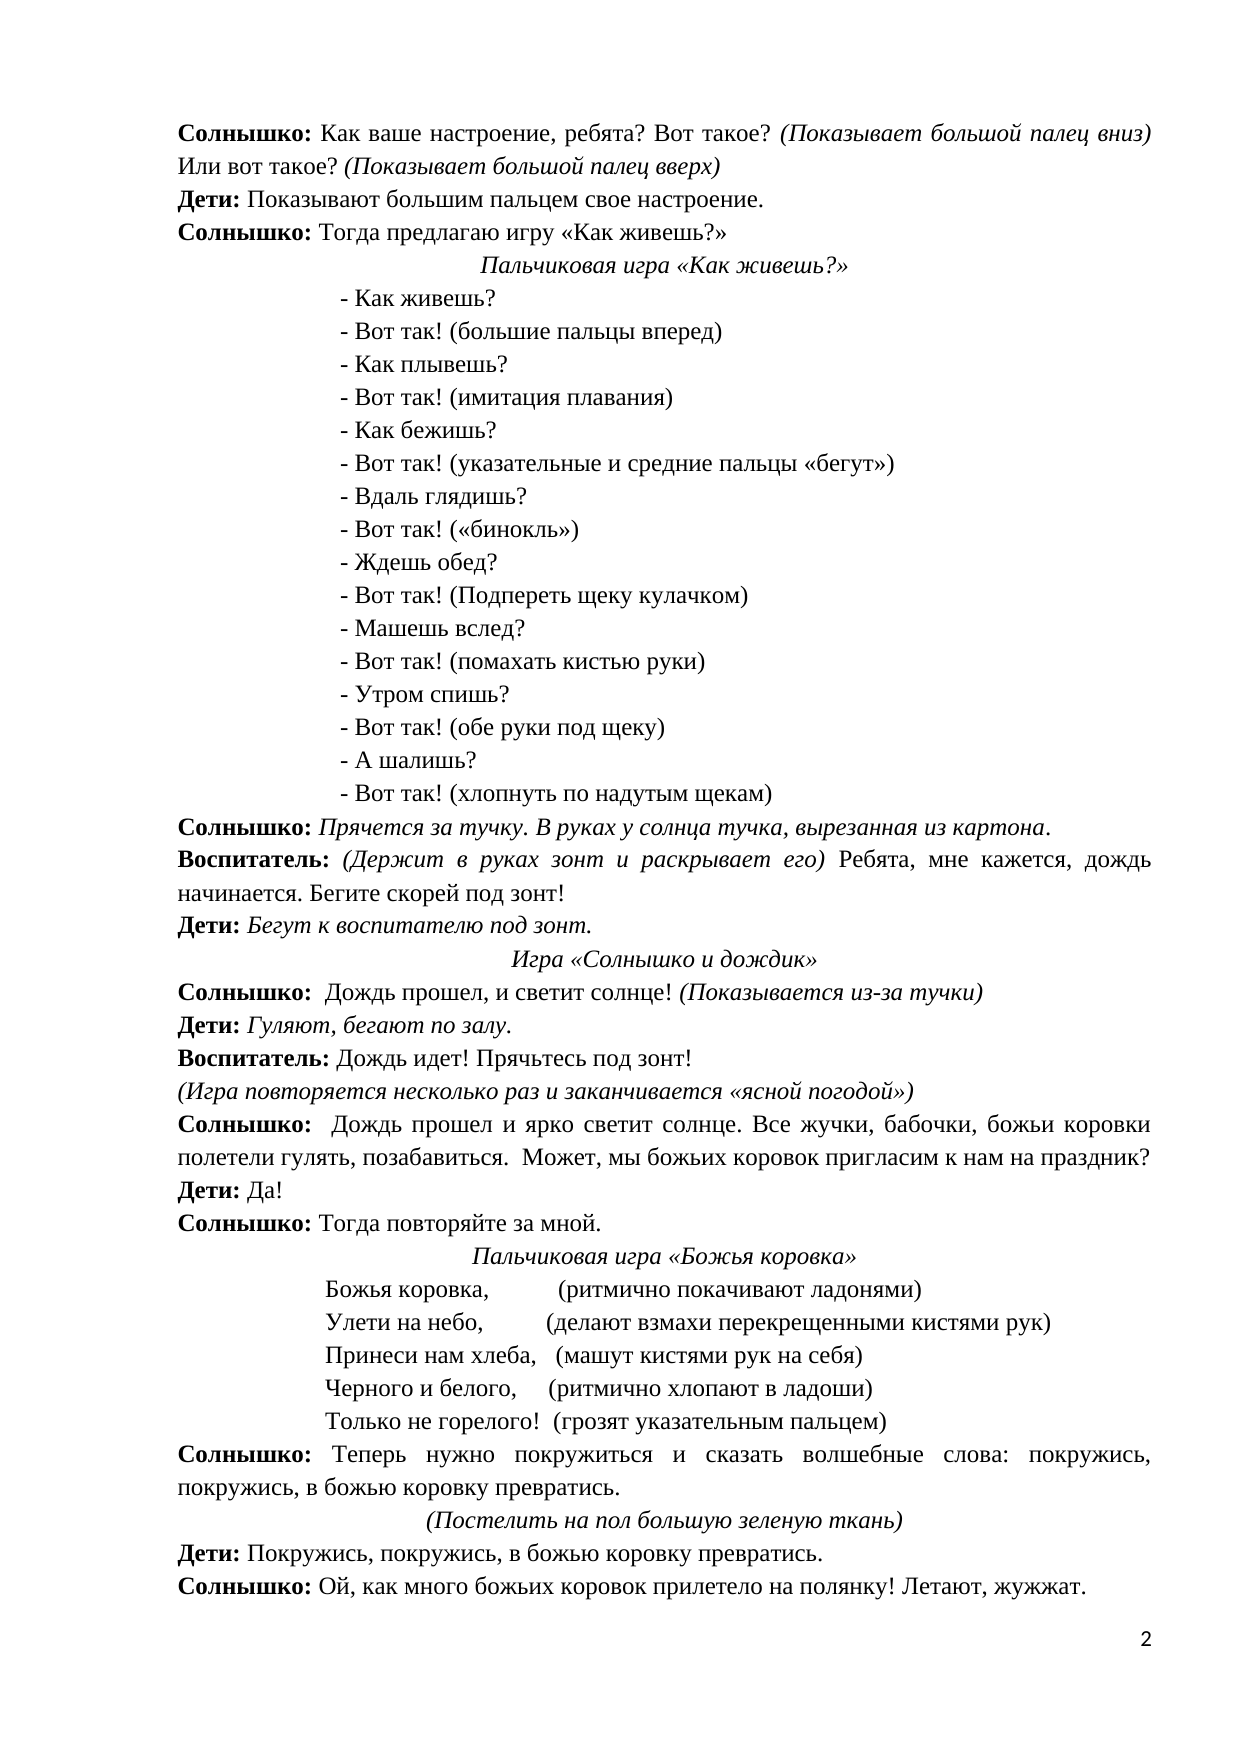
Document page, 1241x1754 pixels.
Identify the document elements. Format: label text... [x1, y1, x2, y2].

text Дети: Покружись, покружись, в божью коровку превратись. [177, 1538, 1152, 1567]
text Улети на небо, (делают взмахи перекрещенными кистями рук) [325, 1307, 1152, 1336]
text Воспитатель: (Держит в руках зонт и раскрывает его) Ребята, мне кажется, дождь начинается. Бегите скорей под зонт! [177, 844, 1152, 906]
text Дети: Гуляют, бегают по залу. [177, 1010, 1152, 1038]
text Солнышко: Теперь нужно покружиться и сказать волшебные слова: покружись, покружись, в божью коровку превратись. [177, 1439, 1152, 1501]
text - Вдаль глядишь? [340, 481, 1152, 510]
text - Утром спишь? [340, 679, 1152, 708]
text Солнышко: Тогда предлагаю игру «Как живешь?» [177, 217, 1152, 246]
text Дети: Да! [177, 1175, 1152, 1203]
text Божья коровка, (ритмично покачивают ладонями) [325, 1274, 1152, 1303]
text Дети: Показывают большим пальцем свое настроение. [177, 184, 1152, 213]
text Дети: Бегут к воспитателю под зонт. [177, 911, 1152, 939]
text - Ждешь обед? [340, 547, 1152, 576]
text Солнышко: Как ваше настроение, ребята? Вот такое? (Показывает большой палец вниз) Или вот такое? (Показывает большой палец вверх) [177, 118, 1152, 180]
text - Вот так! (большие пальцы вперед) [340, 316, 1152, 345]
text - Вот так! (помахать кистью руки) [340, 646, 1152, 675]
text Солнышко: Ой, как много божьих коровок прилетело на полянку! Летают, жужжат. [177, 1571, 1152, 1600]
text - Как бежишь? [340, 415, 1152, 444]
text - Как плывешь? [340, 349, 1152, 378]
text - Вот так! (Подпереть щеку кулачком) [340, 580, 1152, 609]
text - Вот так! («бинокль») [340, 514, 1152, 543]
text Только не горелого! (грозят указательным пальцем) [325, 1406, 1152, 1435]
text (Постелить на пол большую зеленую ткань) [177, 1505, 1152, 1534]
text Солнышко: Дождь прошел, и светит солнце! (Показывается из-за тучки) [177, 977, 1152, 1005]
text Солнышко: Прячется за тучку. В руках у солнца тучка, вырезанная из картона. [177, 812, 1152, 840]
text - Вот так! (имитация плавания) [340, 382, 1152, 411]
text - А шалишь? [340, 746, 1152, 774]
text Черного и белого, (ритмично хлопают в ладоши) [325, 1373, 1152, 1402]
text (Игра повторяется несколько раз и заканчивается «ясной погодой») [177, 1076, 1152, 1104]
text - Вот так! (хлопнуть по надутым щекам) [340, 778, 1152, 807]
text Солнышко: Дождь прошел и ярко светит солнце. Все жучки, бабочки, божьи коровки полетели гулять, позабавиться. Может, мы божьих коровок пригласим к нам на праздник? [177, 1109, 1152, 1171]
text Игра «Солнышко и дождик» [177, 944, 1152, 972]
text - Вот так! (указательные и средние пальцы «бегут») [340, 448, 1152, 477]
text Принеси нам хлеба, (машут кистями рук на себя) [325, 1340, 1152, 1369]
text Пальчиковая игра «Божья коровка» [177, 1241, 1152, 1269]
text Пальчиковая игра «Как живешь?» [177, 250, 1152, 279]
text - Вот так! (обе руки под щеку) [340, 712, 1152, 741]
text - Как живешь? [340, 283, 1152, 312]
text Солнышко: Тогда повторяйте за мной. [177, 1208, 1152, 1237]
text - Машешь вслед? [340, 613, 1152, 642]
text Воспитатель: Дождь идет! Прячьтесь под зонт! [177, 1043, 1152, 1071]
